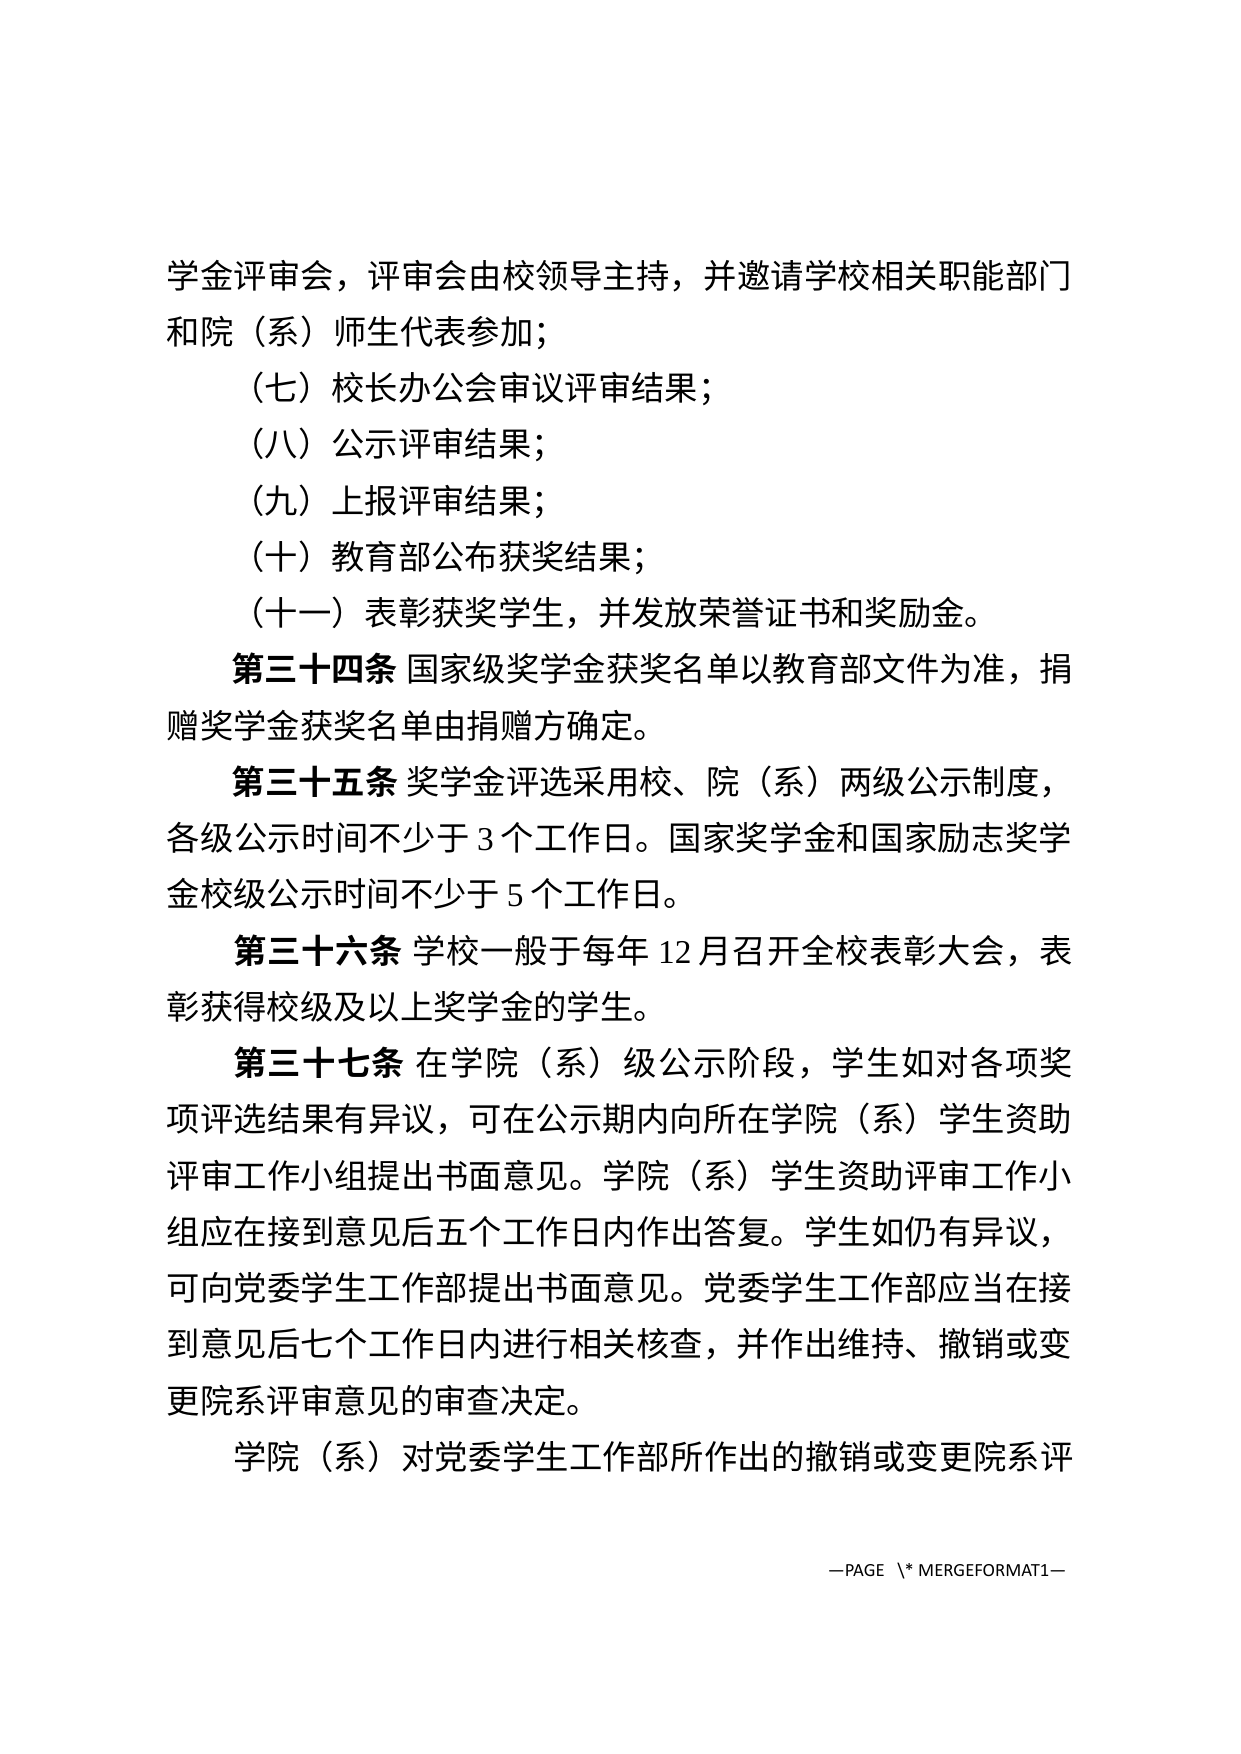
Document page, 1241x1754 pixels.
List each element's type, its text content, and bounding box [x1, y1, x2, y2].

text （九）上报评审结果； [167, 466, 1074, 523]
text 第三十五条 奖学金评选采用校、院（系）两级公示制度，各级公示时间不少于3个工作日。国家奖学金和国家励志奖学金校级公示时间不少于5个工作日。 [167, 748, 1074, 916]
text 第三十四条 国家级奖学金获奖名单以教育部文件为准，捐赠奖学金获奖名单由捐赠方确定。 [167, 635, 1074, 748]
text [167, 241, 1074, 354]
text 第三十七条 在学院（系）级公示阶段，学生如对各项奖项评选结果有异议，可在公示期内向所在学院（系）学生资助评审工作小组提出书面意见。学院（系）学生资助评审工作小组应在接到意见后五个工作日内作出答复。学生如仍有异议，可向党委学生工作部提出书面意见。党委学生工作部应当在接到意见后七个工作日内进行相关核查，并作出维持、撤销或变更院系评审意见的审查决定。 [167, 1029, 1074, 1423]
text 第三十六条 学校一般于每年12月召开全校表彰大会，表彰获得校级及以上奖学金的学生。 [167, 916, 1074, 1029]
text （十）教育部公布获奖结果； [167, 523, 1074, 579]
text （十一）表彰获奖学生，并发放荣誉证书和奖励金。 [167, 579, 1074, 635]
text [167, 1423, 1074, 1479]
text （八）公示评审结果； [167, 410, 1074, 466]
text （七）校长办公会审议评审结果； [167, 354, 1074, 410]
